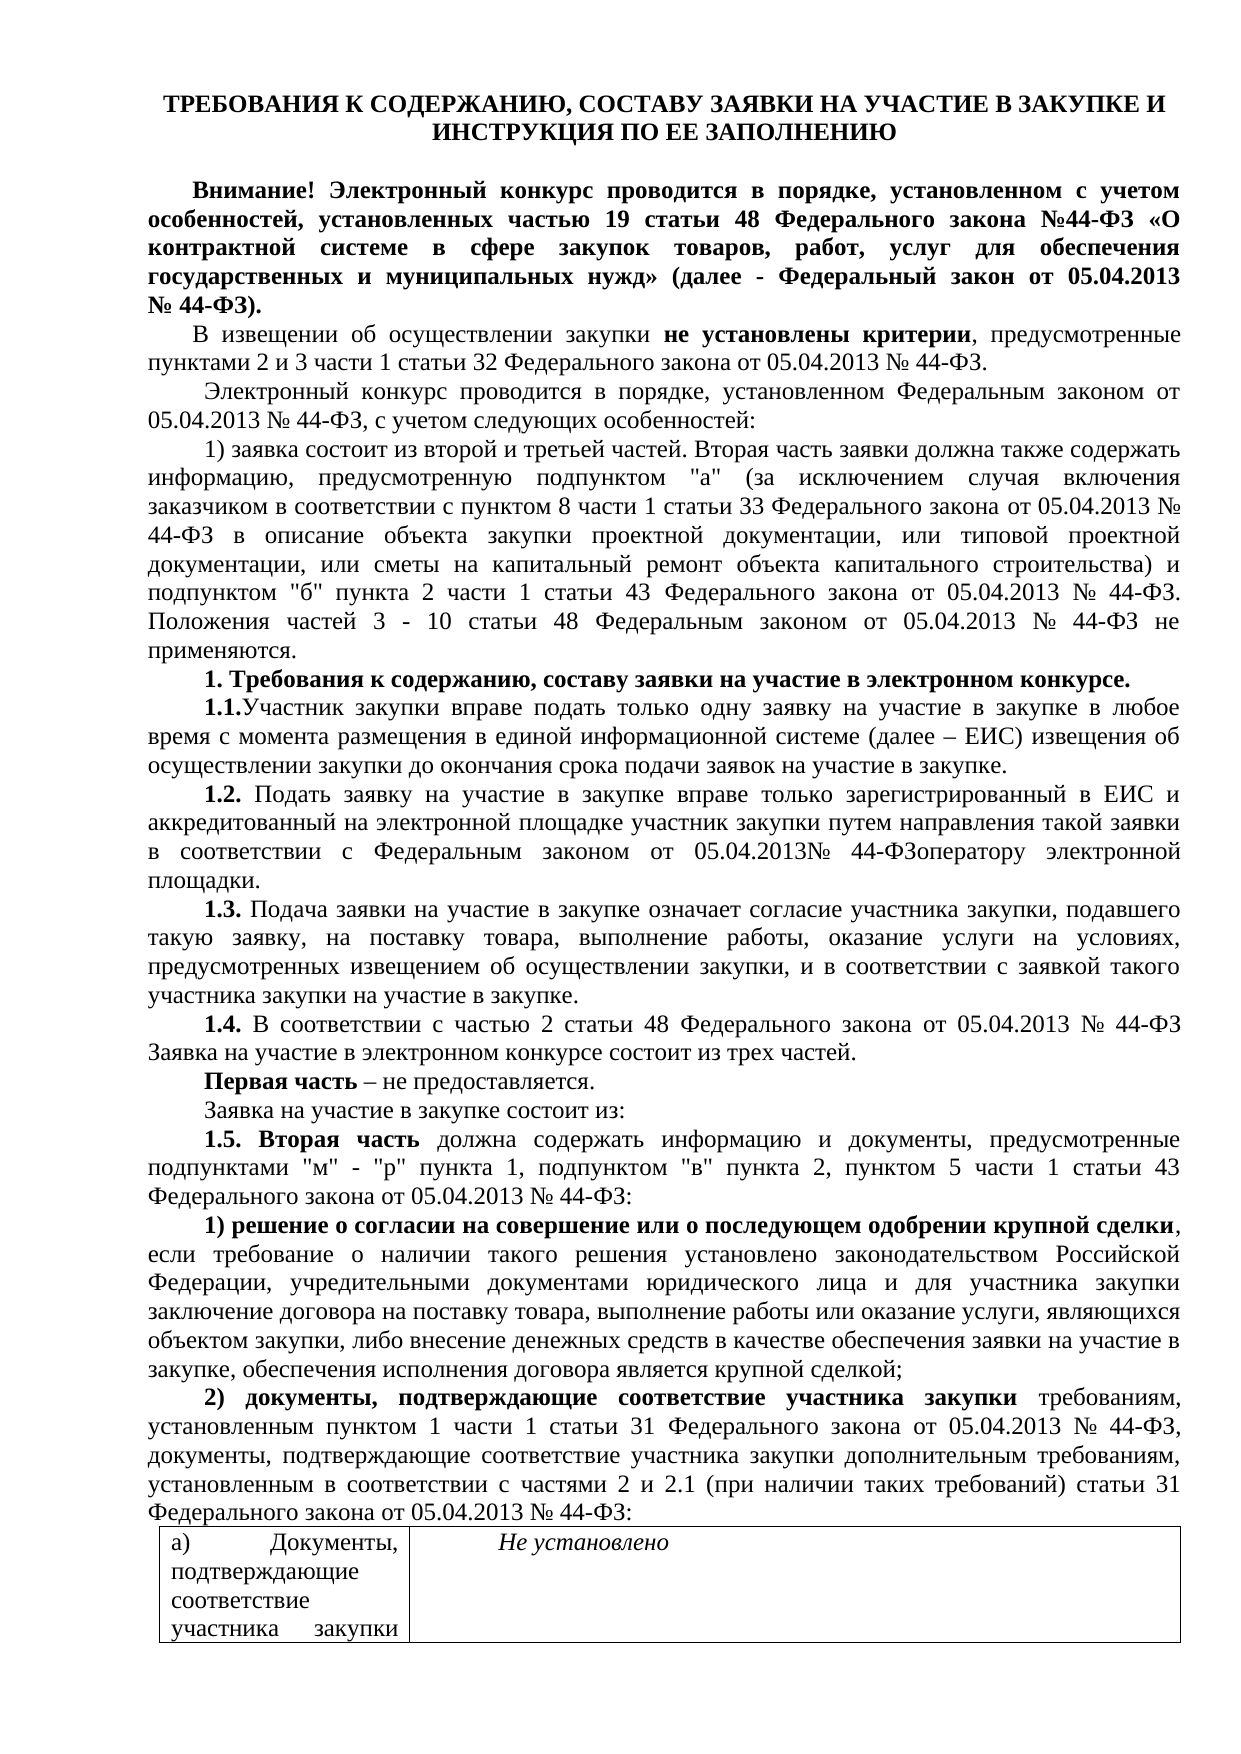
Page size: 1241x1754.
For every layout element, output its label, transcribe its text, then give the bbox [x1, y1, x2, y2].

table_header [160, 1527, 409, 1642]
text 1.5. Вторая часть должна содержать информацию и документы, предусмотренные подпунктами "м" - "р" пункта 1, подпунктом "в" пункта 2, пунктом 5 части 1 статьи 43 Федерального закона от 05.04.2013 № 44-ФЗ: [148, 1124, 1181, 1210]
text Внимание! Электронный конкурс проводится в порядке, установленном с учетом особенностей, установленных частью 19 статьи 48 Федерального закона №44-ФЗ «О контрактной системе в сфере закупок товаров, работ, услуг для обеспечения государственных и муниципальных нужд» (далее - Федеральный закон от 05.04.2013 № 44-ФЗ). [148, 175, 1181, 319]
text 1.1.Участник закупки вправе подать только одну заявку на участие в закупке в любое время с момента размещения в единой информационной системе (далее – ЕИС) извещения об осуществлении закупки до окончания срока подачи заявок на участие в закупке. [148, 692, 1181, 779]
text 1) заявка состоит из второй и третьей частей. Вторая часть заявки должна также содержать информацию, предусмотренную подпунктом "а" (за исключением случая включения заказчиком в соответствии с пунктом 8 части 1 статьи 33 Федерального закона от 05.04.2013 № 44-ФЗ в описание объекта закупки проектной документации, или типовой проектной документации, или сметы на капитальный ремонт объекта капитального строительства) и подпунктом "б" пункта 2 части 1 статьи 43 Федерального закона от 05.04.2013 № 44-ФЗ. Положения частей 3 - 10 статьи 48 Федеральным законом от 05.04.2013 № 44-ФЗ не применяются. [148, 434, 1181, 664]
table_header Не установлено [410, 1527, 1180, 1642]
text 2) документы, подтверждающие соответствие участника закупки требованиям, установленным пунктом 1 части 1 статьи 31 Федерального закона от 05.04.2013 № 44-ФЗ, документы, подтверждающие соответствие участника закупки дополнительным требованиям, установленным в соответствии с частями 2 и 2.1 (при наличии таких требований) статьи 31 Федерального закона от 05.04.2013 № 44-ФЗ: [148, 1382, 1181, 1526]
text Первая часть – не предоставляется. [148, 1066, 1181, 1095]
text Заявка на участие в закупке состоит из: [148, 1095, 1181, 1124]
text ТРЕБОВАНИЯ К СОДЕРЖАНИЮ, СОСТАВУ ЗАЯВКИ НА УЧАСТИЕ В ЗАКУПКЕ И ИНСТРУКЦИЯ ПО ЕЕ ЗАПОЛНЕНИЮ [148, 89, 1181, 146]
text Электронный конкурс проводится в порядке, установленном Федеральным законом от 05.04.2013 № 44-ФЗ, с учетом следующих особенностей: [148, 376, 1181, 434]
text 1) решение о согласии на совершение или о последующем одобрении крупной сделки, если требование о наличии такого решения установлено законодательством Российской Федерации, учредительными документами юридического лица и для участника закупки заключение договора на поставку товара, выполнение работы или оказание услуги, являющихся объектом закупки, либо внесение денежных средств в качестве обеспечения заявки на участие в закупке, обеспечения исполнения договора является крупной сделкой; [148, 1210, 1181, 1382]
text 1.2. Подать заявку на участие в закупке вправе только зарегистрированный в ЕИС и аккредитованный на электронной площадке участник закупки путем направления такой заявки в соответствии с Федеральным законом от 05.04.2013№ 44-ФЗоператору электронной площадки. [148, 779, 1181, 894]
text 1.3. Подача заявки на участие в закупке означает согласие участника закупки, подавшего такую заявку, на поставку товара, выполнение работы, оказание услуги на условиях, предусмотренных извещением об осуществлении закупки, и в соответствии с заявкой такого участника закупки на участие в закупке. [148, 894, 1181, 1009]
text 1.4. В соответствии с частью 2 статьи 48 Федерального закона от 05.04.2013 № 44-ФЗ Заявка на участие в электронном конкурсе состоит из трех частей. [148, 1009, 1181, 1066]
text В извещении об осуществлении закупки не установлены критерии, предусмотренные пунктами 2 и 3 части 1 статьи 32 Федерального закона от 05.04.2013 № 44-ФЗ. [148, 319, 1181, 376]
text 1. Требования к содержанию, составу заявки на участие в электронном конкурсе. [148, 664, 1181, 692]
